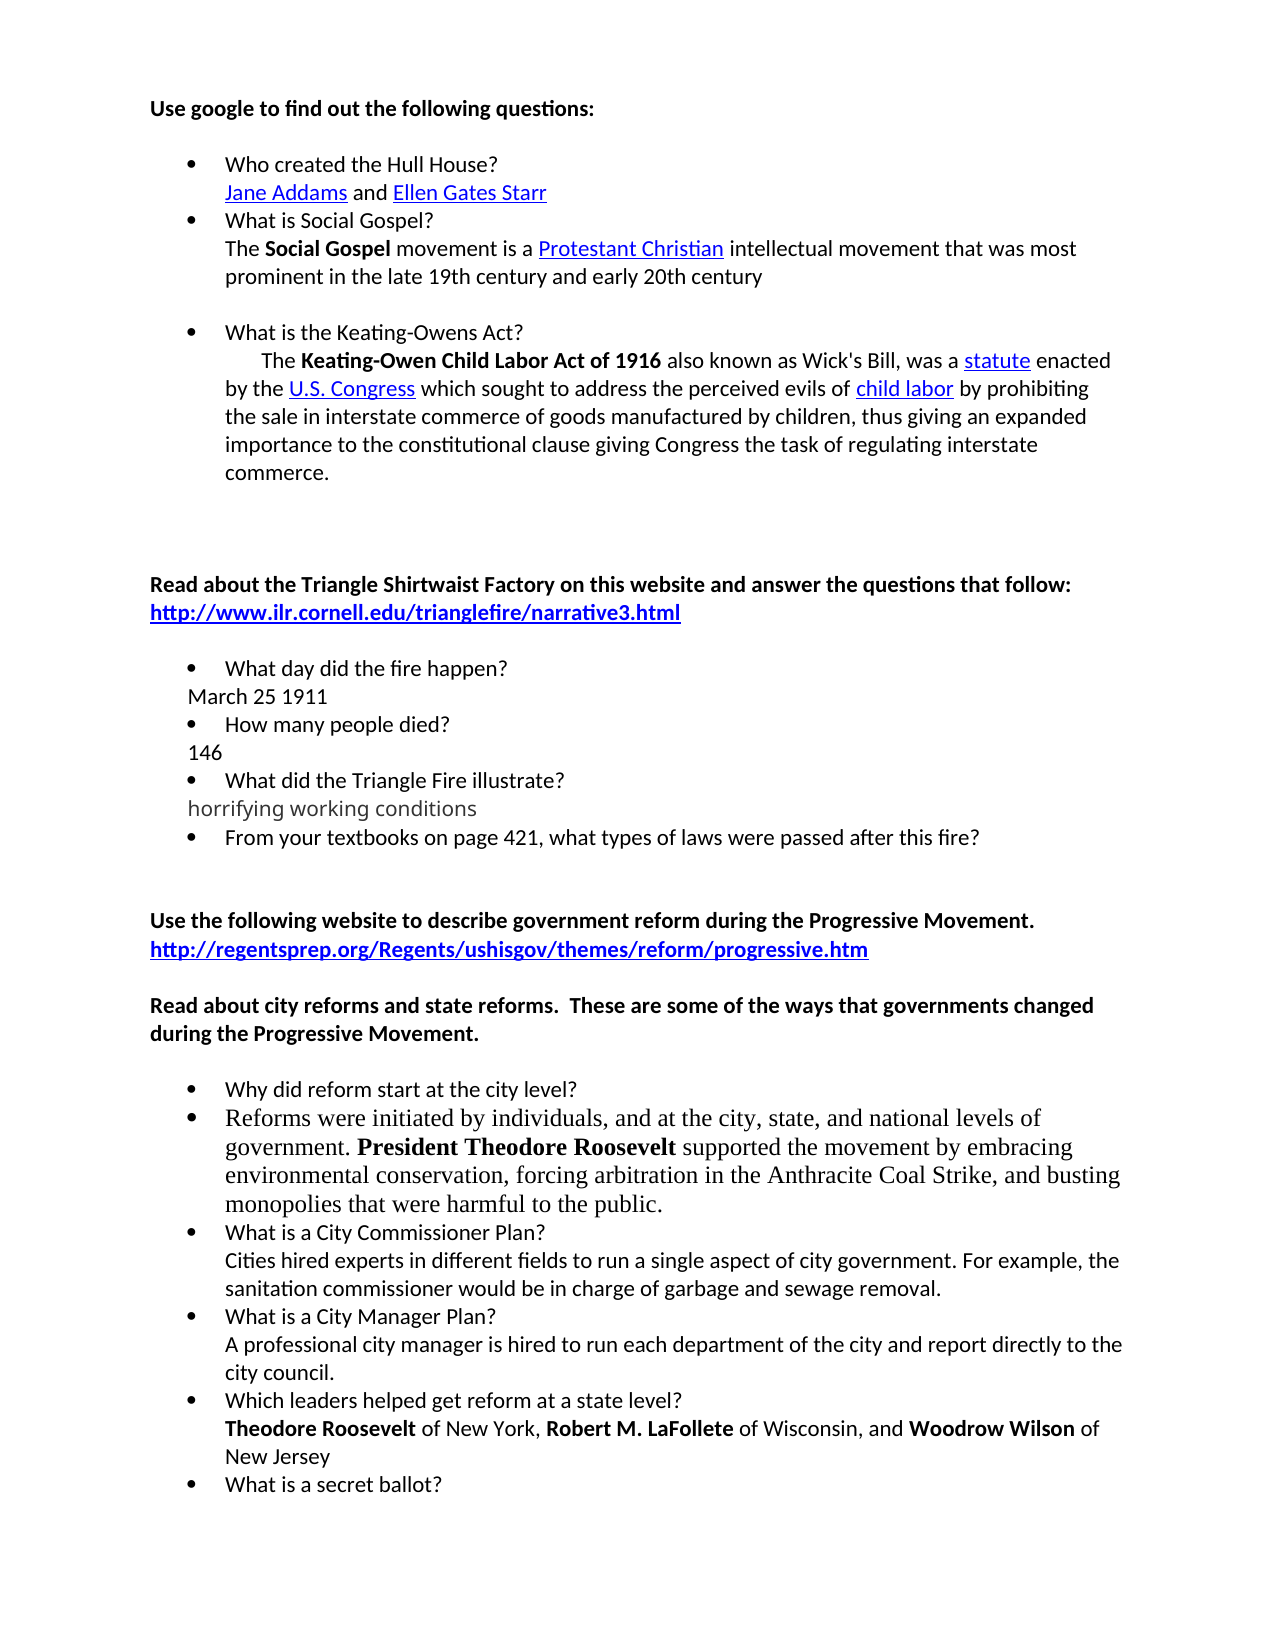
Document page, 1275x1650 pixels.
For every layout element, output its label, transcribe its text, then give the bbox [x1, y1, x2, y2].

text 146 [150, 738, 1125, 766]
list What is a City Manager Plan? [187, 1302, 1125, 1330]
text Read about city reforms and state reforms. These are some of the ways that governments changed during the Progressive Movement. [150, 991, 1125, 1047]
list Why did reform start at the city level? [187, 1075, 1125, 1103]
text horrifying working conditions [187, 794, 1125, 823]
text March 25 1911 [150, 682, 1125, 710]
text Use the following website to describe government reform during the Progressive Movement. [150, 907, 1125, 935]
list Which leaders helped get reform at a state level? [187, 1386, 1125, 1414]
list What day did the fire happen? [187, 654, 1125, 682]
text http://regentsprep.org/Regents/ushisgov/themes/reform/progressive.htm [150, 935, 1125, 963]
text A professional city manager is hired to run each department of the city and report directly to the city council. [225, 1330, 1125, 1386]
list From your textbooks on page 421, what types of laws were passed after this fire? [187, 823, 1125, 851]
list Reforms were initiated by individuals, and at the city, state, and national levels of government. President Theodore Roosevelt supported the movement by embracing environmental conservation, forcing arbitration in the Anthracite Coal Strike, and busting monopolies that were harmful to the public. [187, 1103, 1125, 1218]
text http://www.ilr.cornell.edu/trianglefire/narrative3.html [150, 598, 1125, 626]
text Theodore Roosevelt of New York, Robert M. LaFollete of Wisconsin, and Woodrow Wilson of New Jersey [225, 1414, 1125, 1470]
text The Keating-Owen Child Labor Act of 1916 also known as Wick's Bill, was a statute enacted by the U.S. Congress which sought to address the perceived evils of child labor by prohibiting the sale in interstate commerce of goods manufactured by children, thus giving an expanded importance to the constitutional clause giving Congress the task of regulating interstate commerce. [225, 346, 1125, 486]
text The Social Gospel movement is a Protestant Christian intellectual movement that was most prominent in the late 19th century and early 20th century [225, 234, 1125, 290]
list What is Social Gospel? [187, 206, 1125, 234]
list What is a secret ballot? [187, 1470, 1125, 1498]
list How many people died? [187, 710, 1125, 738]
text Jane Addams and Ellen Gates Starr [150, 178, 1125, 206]
list What is a City Commissioner Plan? [187, 1218, 1125, 1246]
list Who created the Hull House? [187, 150, 1125, 178]
text Read about the Triangle Shirtwaist Factory on this website and answer the questions that follow: [150, 570, 1125, 598]
text Use google to find out the following questions: [150, 94, 1125, 122]
list What is the Keating-Owens Act? [187, 318, 1125, 346]
text Cities hired experts in different fields to run a single aspect of city government. For example, the sanitation commissioner would be in charge of garbage and sewage removal. [225, 1246, 1125, 1302]
list What did the Triangle Fire illustrate? [187, 766, 1125, 794]
